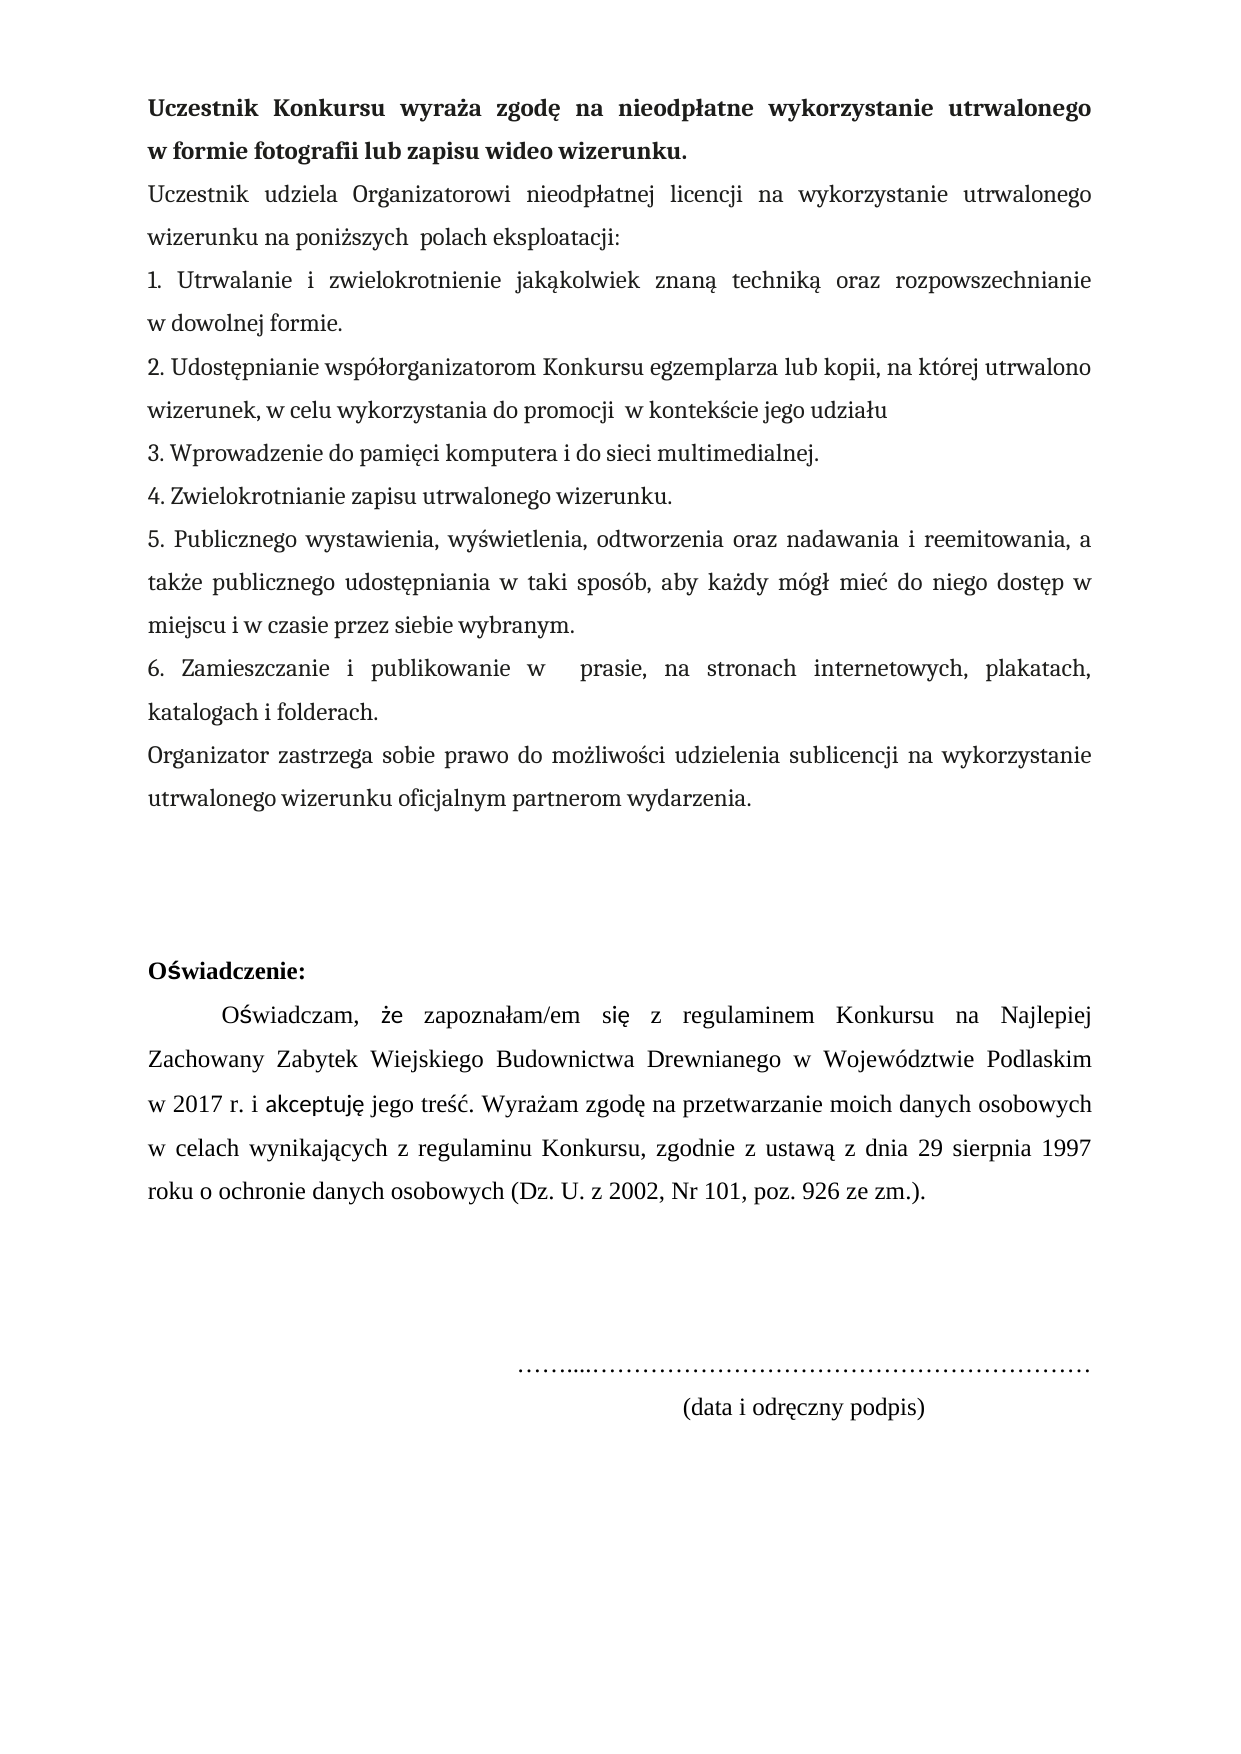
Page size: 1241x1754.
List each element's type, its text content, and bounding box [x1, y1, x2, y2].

text ……....…………………………………………………… [443, 1349, 1093, 1377]
text Uczestnik Konkursu wyraża zgodę na nieodpłatne wykorzystanie utrwalonego w formie fotografii lub zapisu wideo wizerunku. [148, 94, 1093, 166]
text Oświadczam, że zapoznałam/em się z regulaminem Konkursu na Najlepiej Zachowany Zabytek Wiejskiego Budownictwa Drewnianego w Województwie Podlaskim w 2017 r. i akceptuję jego treść. Wyrażam zgodę na przetwarzanie moich danych osobowych w celach wynikających z regulaminu Konkursu, zgodnie z ustawą z dnia 29 sierpnia 1997 roku o ochronie danych osobowych (Dz. U. z 2002, Nr 101, poz. 926 ze zm.). [148, 999, 1093, 1205]
text Organizator zastrzega sobie prawo do możliwości udzielenia sublicencji na wykorzystanie utrwalonego wizerunku oficjalnym partnerom wydarzenia. [148, 741, 1093, 812]
text Oświadczenie: [148, 956, 1093, 985]
text (data i odręczny podpis) [590, 1392, 1093, 1421]
text 3. Wprowadzenie do pamięci komputera i do sieci multimedialnej. [148, 439, 1093, 467]
text 5. Publicznego wystawienia, wyświetlenia, odtworzenia oraz nadawania i reemitowania, a także publicznego udostępniania w taki sposób, aby każdy mógł mieć do niego dostęp w miejscu i w czasie przez siebie wybranym. [148, 525, 1093, 640]
text 6. Zamieszczanie i publikowanie w prasie, na stronach internetowych, plakatach, katalogach i folderach. [148, 654, 1093, 726]
text 1. Utrwalanie i zwielokrotnienie jakąkolwiek znaną techniką oraz rozpowszechnianie w dowolnej formie. [148, 266, 1093, 338]
text 4. Zwielokrotnianie zapisu utrwalonego wizerunku. [148, 482, 1093, 511]
text Uczestnik udziela Organizatorowi nieodpłatnej licencji na wykorzystanie utrwalonego wizerunku na poniższych polach eksploatacji: [148, 180, 1093, 252]
text 2. Udostępnianie współorganizatorom Konkursu egzemplarza lub kopii, na której utrwalono wizerunek, w celu wykorzystania do promocji w kontekście jego udziału [148, 352, 1093, 424]
